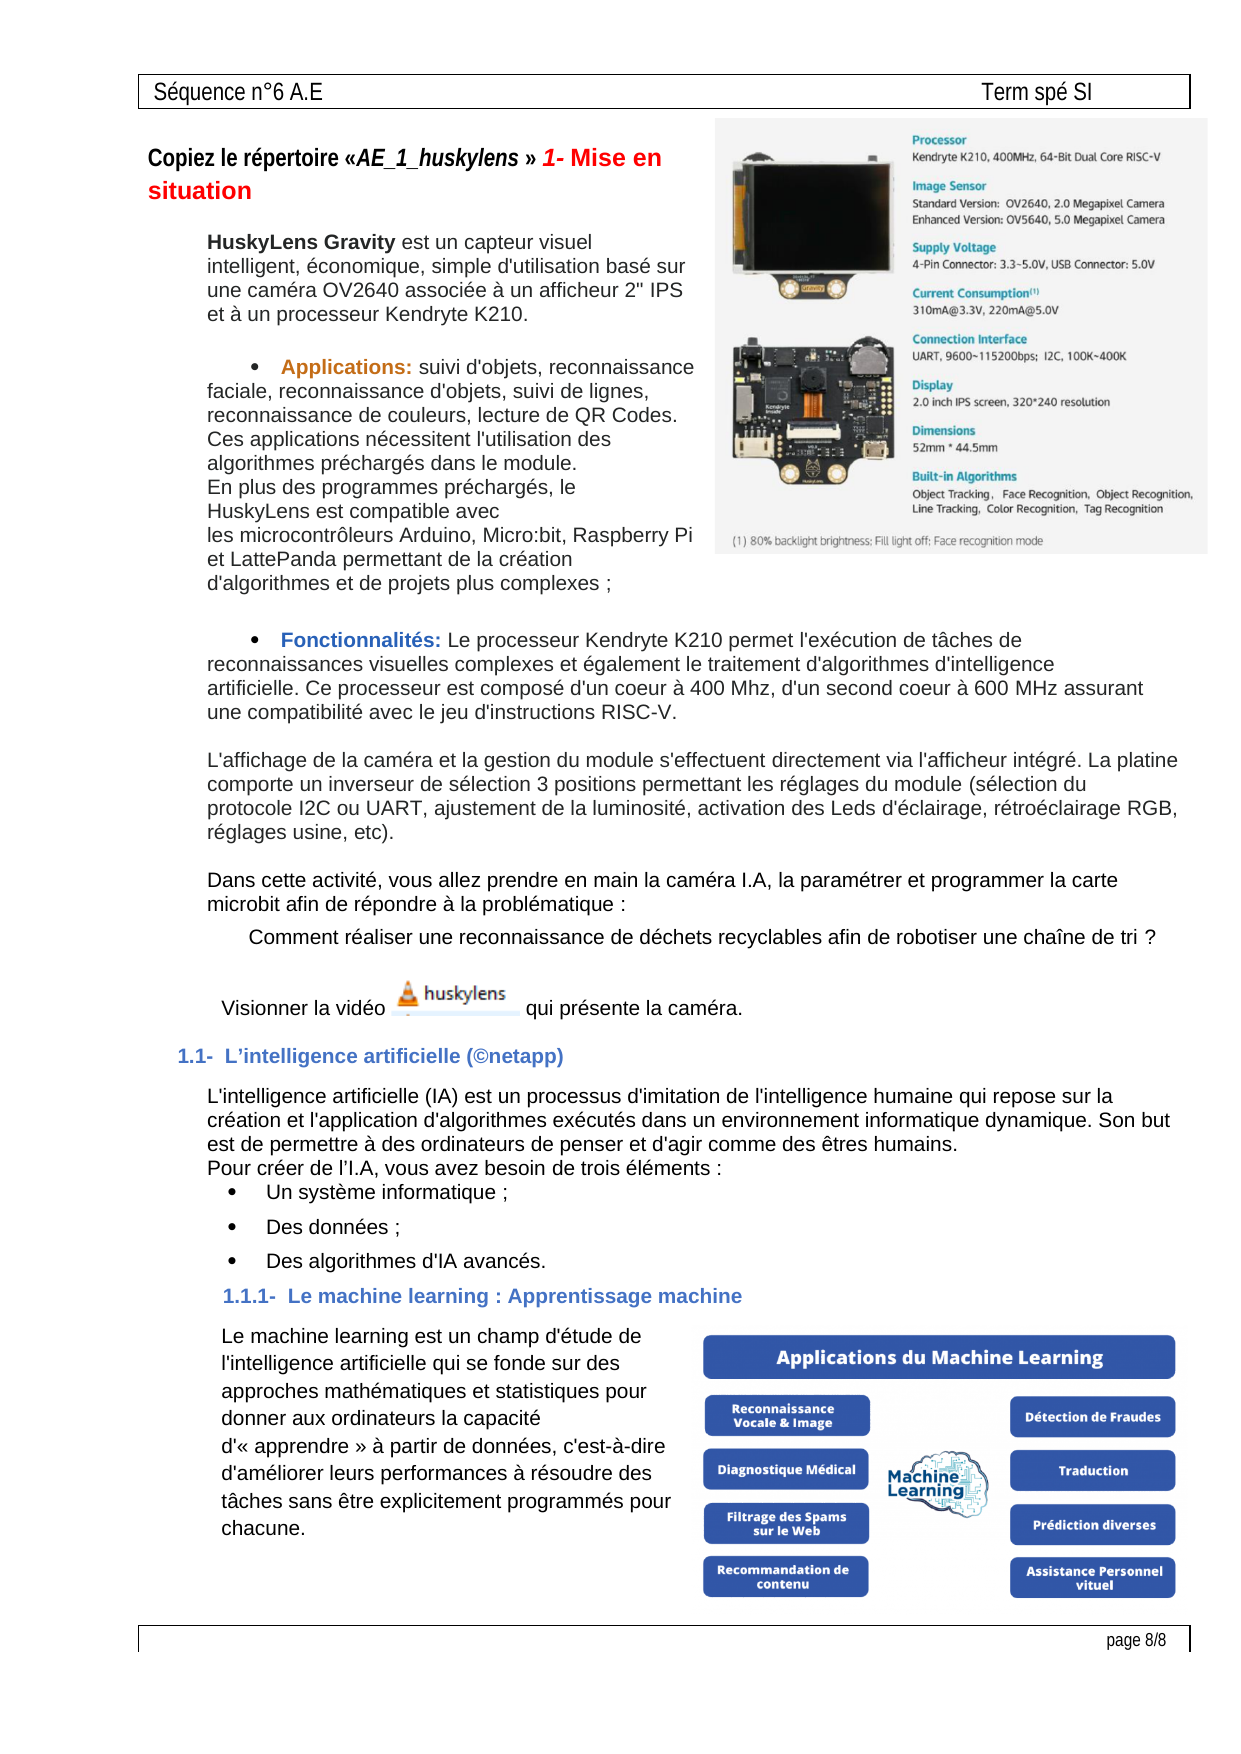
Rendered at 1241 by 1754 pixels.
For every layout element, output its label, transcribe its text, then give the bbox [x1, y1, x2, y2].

picture [691, 1325, 1188, 1615]
text 1.1- L’intelligence artificielle (©netapp) [177, 1044, 1181, 1068]
picture [714, 118, 1208, 554]
list Fonctionnalités: Le processeur Kendryte K210 permet l'exécution de tâches de reconnaissances visuelles complexes et également le traitement d'algorithmes d'intelligence artificielle. Ce processeur est composé d'un coeur à 400 Mhz, d'un second coeur à 600 MHz assurant une compatibilité avec le jeu d'instructions RISC-V. L'affichage de la caméra et la gestion du module s'effectuent directement via l'afficheur intégré. La platine comporte un inverseur de sélection 3 positions permettant les réglages du module (sélection du protocole I2C ou UART, ajustement de la luminosité, activation des Leds d'éclairage, rétroéclairage RGB, réglages usine, etc). Dans cette activité, vous allez prendre en main la caméra I.A, la paramétrer et programmer la carte microbit afin de répondre à la problématique : [207, 628, 1181, 916]
picture [391, 973, 520, 1016]
list Des algorithmes d'IA avancés. [228, 1249, 1181, 1273]
list Comment réaliser une reconnaissance de déchets recyclables afin de robotiser une chaîne de tri ? [223, 925, 1181, 949]
text Le machine learning est un champ d'étude de l'intelligence artificielle qui se fonde sur des approches mathématiques et statistiques pour donner aux ordinateurs la capacité d'« apprendre » à partir de données, c'est-à-dire d'améliorer leurs performances à résoudre des tâches sans être explicitement programmés pour chacune. [221, 1323, 1181, 1540]
list 1.1.1- Le machine learning : Apprentissage machine [223, 1283, 1181, 1307]
text Visionner la vidéo qui présente la caméra. [221, 973, 1181, 1020]
list Applications: suivi d'objets, reconnaissance faciale, reconnaissance d'objets, suivi de lignes, reconnaissance de couleurs, lecture de QR Codes. Ces applications nécessitent l'utilisation des algorithmes préchargés dans le module. En plus des programmes préchargés, le HuskyLens est compatible avec les microcontrôleurs Arduino, Micro:bit, Raspberry Pi et LattePanda permettant de la création d'algorithmes et de projets plus complexes ; [207, 355, 1181, 618]
list Copiez le répertoire «AE_1_huskylens » 1- Mise en situation [148, 143, 714, 204]
list Un système informatique ; [228, 1180, 1181, 1204]
text L'intelligence artificielle (IA) est un processus d'imitation de l'intelligence humaine qui repose sur la création et l'application d'algorithmes exécutés dans un environnement informatique dynamique. Son but est de permettre à des ordinateurs de penser et d'agir comme des êtres humains. [207, 1084, 1181, 1156]
text Pour créer de l’I.A, vous avez besoin de trois éléments : [207, 1156, 1181, 1180]
list Des données ; [228, 1214, 1181, 1238]
text HuskyLens Gravity est un capteur visuel intelligent, économique, simple d'utilisation basé sur une caméra OV2640 associée à un afficheur 2" IPS et à un processeur Kendryte K210. [207, 230, 714, 326]
